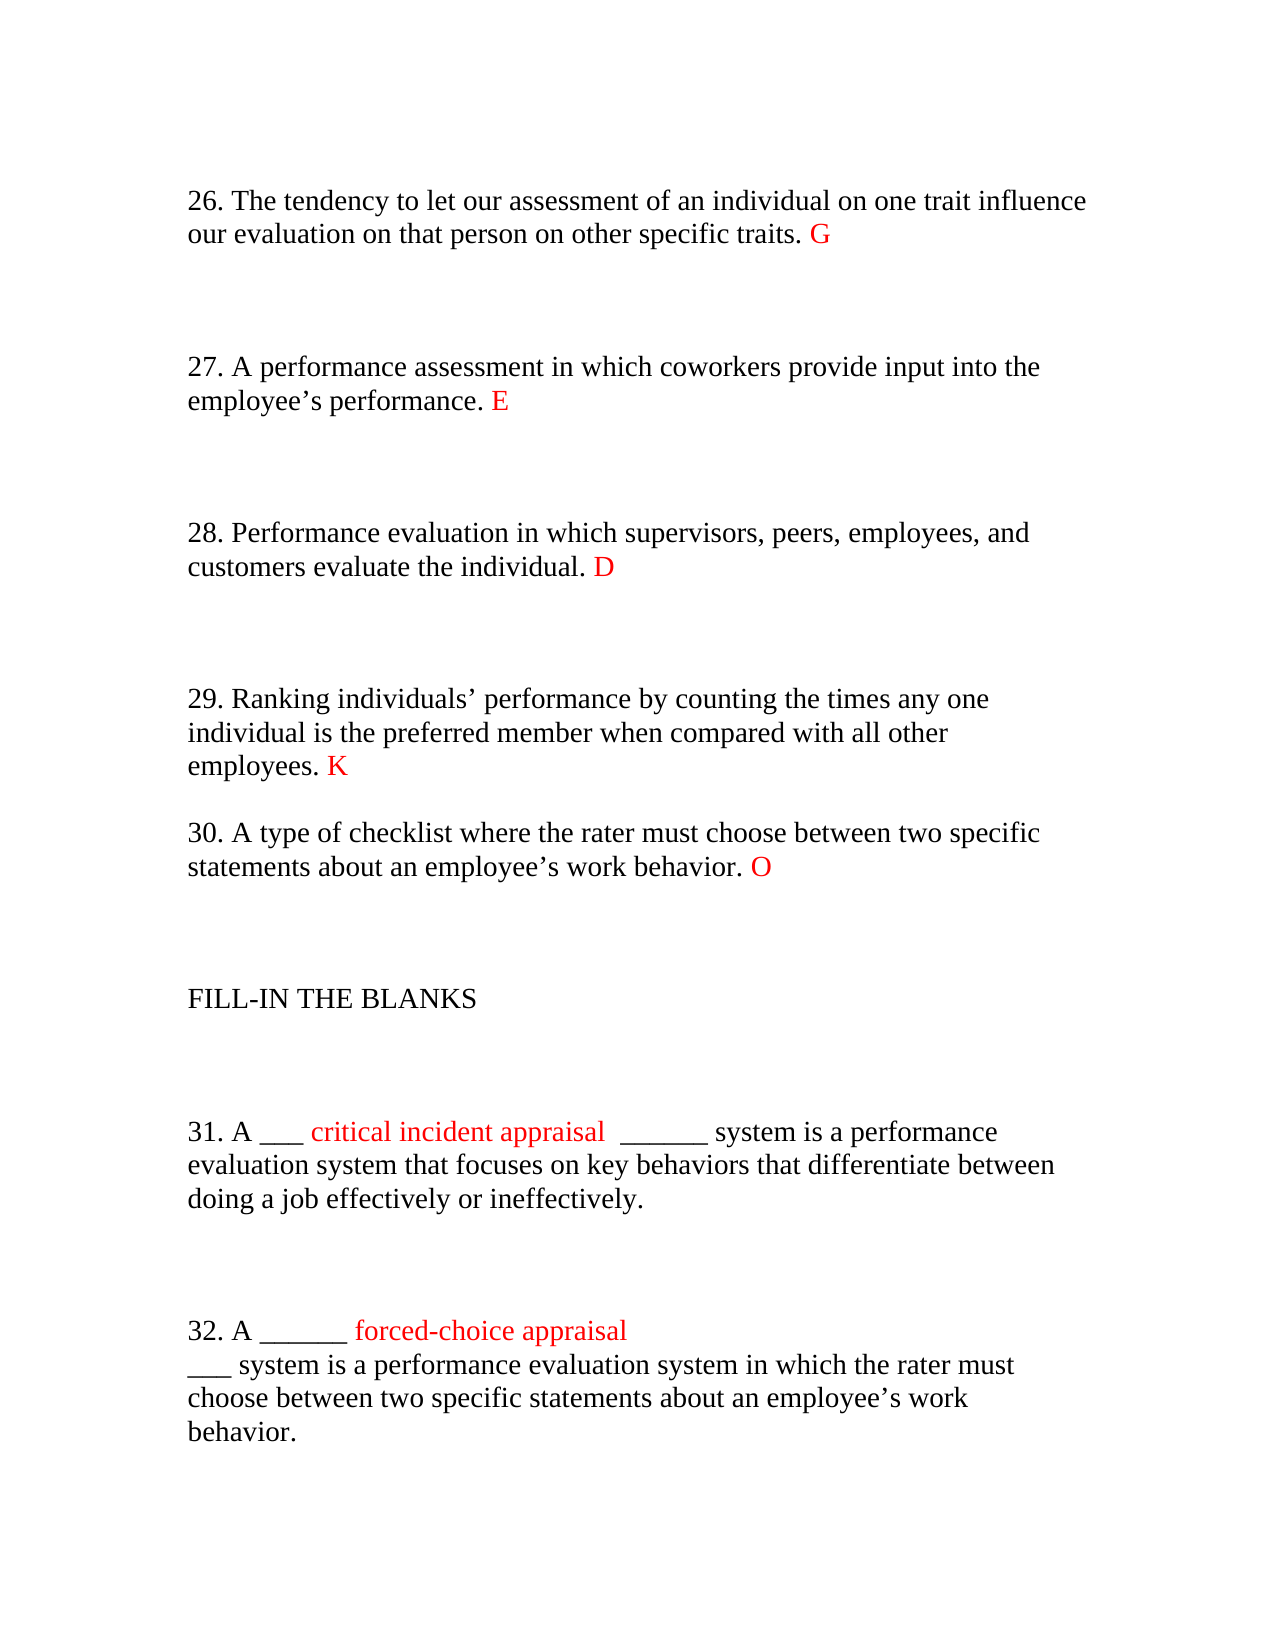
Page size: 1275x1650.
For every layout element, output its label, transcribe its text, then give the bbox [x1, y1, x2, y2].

text 31. A ___ critical incident appraisal ______ system is a performance evaluation system that focuses on key behaviors that differentiate between doing a job effectively or ineffectively. [187, 1114, 1087, 1214]
text 26. The tendency to let our assessment of an individual on one trait influence our evaluation on that person on other specific traits. G [187, 183, 1087, 250]
text ___ system is a performance evaluation system in which the rater must choose between two specific statements about an employee’s work behavior. [187, 1347, 1087, 1448]
text 28. Performance evaluation in which supervisors, peers, employees, and customers evaluate the individual. D [187, 515, 1087, 582]
text FILL-IN THE BLANKS [187, 981, 1087, 1015]
text 30. A type of checklist where the rater must choose between two specific statements about an employee’s work behavior. O [187, 815, 1087, 882]
text 29. Ranking individuals’ performance by counting the times any one individual is the preferred member when compared with all other employees. K [187, 681, 1087, 782]
text 32. A ______ forced-choice appraisal [187, 1313, 1087, 1347]
text 27. A performance assessment in which coworkers provide input into the employee’s performance. E [187, 349, 1087, 416]
